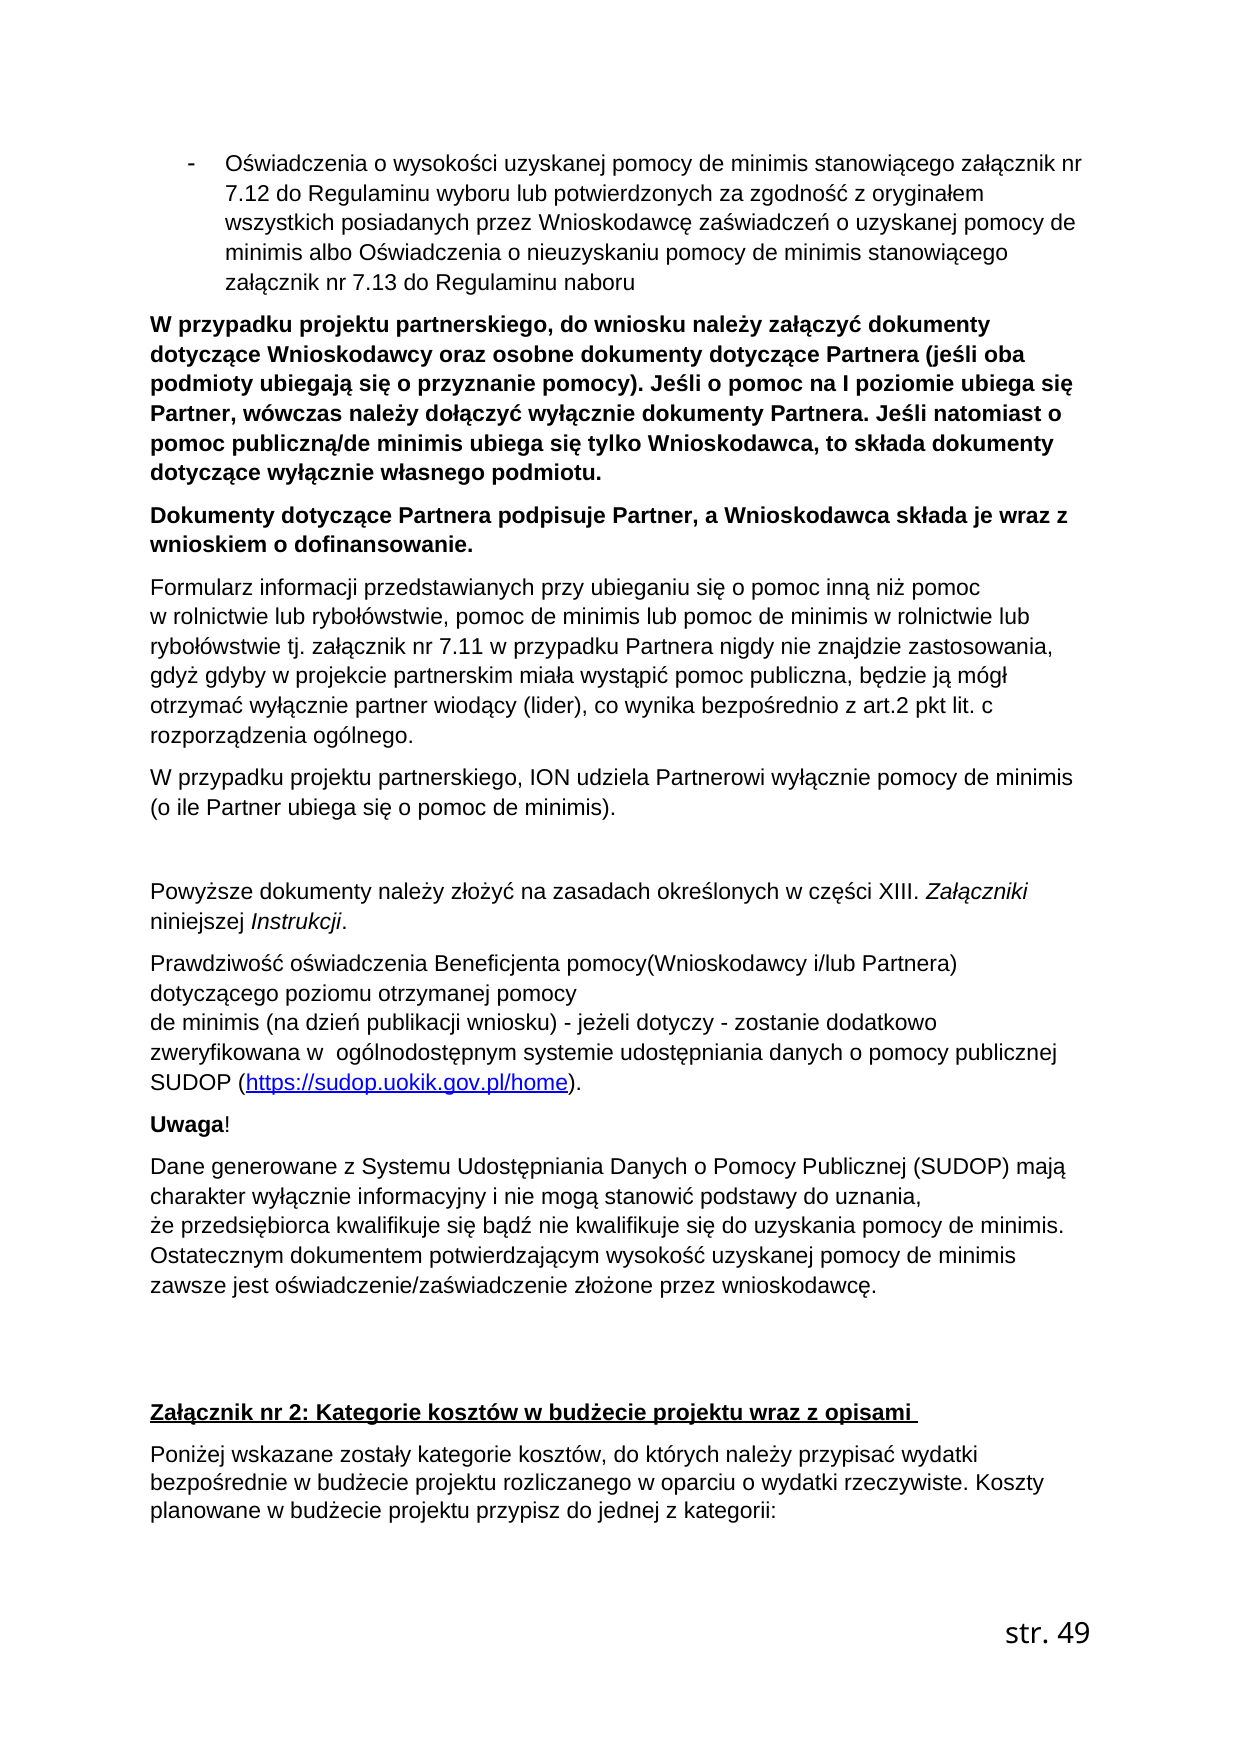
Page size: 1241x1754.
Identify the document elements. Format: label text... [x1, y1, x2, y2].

text Formularz informacji przedstawianych przy ubieganiu się o pomoc inną niż pomoc w rolnictwie lub rybołówstwie, pomoc de minimis lub pomoc de minimis w rolnictwie lub rybołówstwie tj. załącznik nr 7.11 w przypadku Partnera nigdy nie znajdzie zastosowania, gdyż gdyby w projekcie partnerskim miała wystąpić pomoc publiczna, będzie ją mógł otrzymać wyłącznie partner wiodący (lider), co wynika bezpośrednio z art.2 pkt lit. c rozporządzenia ogólnego. [150, 573, 1090, 748]
text Poniżej wskazane zostały kategorie kosztów, do których należy przypisać wydatki bezpośrednie w budżecie projektu rozliczanego w oparciu o wydatki rzeczywiste. Koszty planowane w budżecie projektu przypisz do jednej z kategorii: [150, 1441, 1090, 1524]
text Dokumenty dotyczące Partnera podpisuje Partner, a Wnioskodawca składa je wraz z wnioskiem o dofinansowanie. [150, 502, 1090, 558]
text Uwaga! [150, 1111, 1090, 1137]
text Dane generowane z Systemu Udostępniania Danych o Pomocy Publicznej (SUDOP) mają charakter wyłącznie informacyjny i nie mogą stanowić podstawy do uznania, że przedsiębiorca kwalifikuje się bądź nie kwalifikuje się do uzyskania pomocy de minimis. Ostatecznym dokumentem potwierdzającym wysokość uzyskanej pomocy de minimis zawsze jest oświadczenie/zaświadczenie złożone przez wnioskodawcę. [150, 1153, 1090, 1298]
text W przypadku projektu partnerskiego, do wniosku należy załączyć dokumenty dotyczące Wnioskodawcy oraz osobne dokumenty dotyczące Partnera (jeśli oba podmioty ubiegają się o przyznanie pomocy). Jeśli o pomoc na I poziomie ubiega się Partner, wówczas należy dołączyć wyłącznie dokumenty Partnera. Jeśli natomiast o pomoc publiczną/de minimis ubiega się tylko Wnioskodawca, to składa dokumenty dotyczące wyłącznie własnego podmiotu. [150, 311, 1090, 486]
text Załącznik nr 2: Kategorie kosztów w budżecie projektu wraz z opisami [150, 1398, 1090, 1425]
text W przypadku projektu partnerskiego, ION udziela Partnerowi wyłącznie pomocy de minimis (o ile Partner ubiega się o pomoc de minimis). [150, 764, 1090, 820]
list Oświadczenia o wysokości uzyskanej pomocy de minimis stanowiącego załącznik nr 7.12 do Regulaminu wyboru lub potwierdzonych za zgodność z oryginałem wszystkich posiadanych przez Wnioskodawcę zaświadczeń o uzyskanej pomocy de minimis albo Oświadczenia o nieuzyskaniu pomocy de minimis stanowiącego załącznik nr 7.13 do Regulaminu naboru [187, 150, 1090, 295]
text Powyższe dokumenty należy złożyć na zasadach określonych w części XIII. Załączniki niniejszej Instrukcji. [150, 878, 1090, 934]
text Prawdziwość oświadczenia Beneficjenta pomocy(Wnioskodawcy i/lub Partnera) dotyczącego poziomu otrzymanej pomocy de minimis (na dzień publikacji wniosku) - jeżeli dotyczy - zostanie dodatkowo zweryfikowana w ogólnodostępnym systemie udostępniania danych o pomocy publicznej SUDOP (https://sudop.uokik.gov.pl/home). [150, 950, 1090, 1095]
